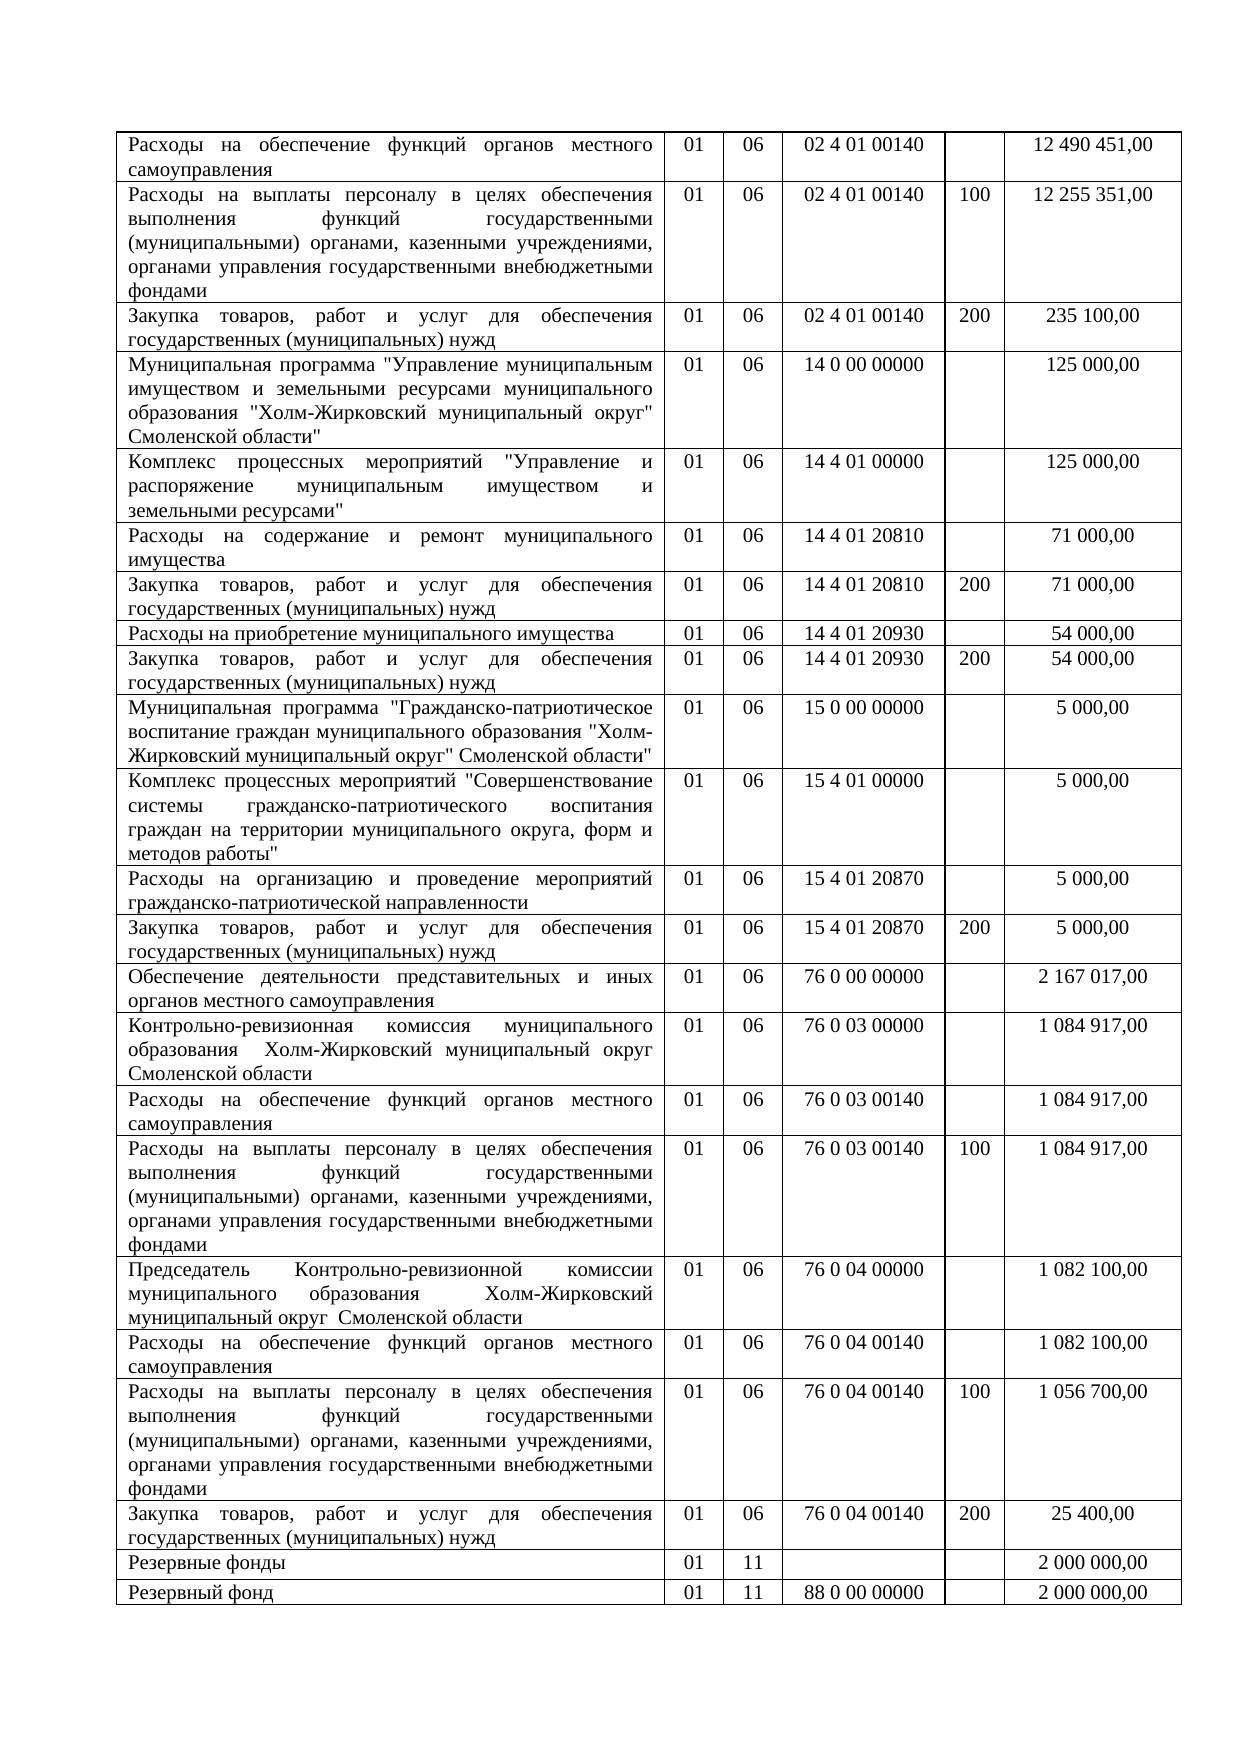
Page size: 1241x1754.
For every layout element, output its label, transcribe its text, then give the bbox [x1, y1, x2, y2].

table_cell 200 [946, 303, 1004, 351]
table_cell 235 100,00 [1005, 303, 1181, 351]
table_cell 06 [724, 915, 782, 963]
table_cell 15 0 00 00000 [783, 695, 944, 767]
table_cell 01 [665, 964, 723, 1012]
table_cell 01 [665, 1330, 723, 1378]
table_cell 06 [724, 182, 782, 302]
table_cell [946, 1013, 1004, 1085]
table_cell [946, 1330, 1004, 1378]
table_cell Комплекс процессных мероприятий "Совершенствование системы гражданско-патриотического воспитания граждан на территории муниципального округа, форм и методов работы" [117, 769, 664, 865]
table_cell 06 [724, 1257, 782, 1329]
table_cell [946, 352, 1004, 448]
table_cell 14 4 01 00000 [783, 449, 944, 522]
table_cell 06 [724, 1136, 782, 1256]
table_cell [946, 523, 1004, 571]
table_cell Расходы на выплаты персоналу в целях обеспечения выполнения функций государственными (муниципальными) органами, казенными учреждениями, органами управления государственными внебюджетными фондами [117, 182, 664, 302]
table_cell 76 0 00 00000 [783, 964, 944, 1012]
table_cell 71 000,00 [1005, 523, 1181, 571]
table_cell 06 [724, 352, 782, 448]
table_cell 76 0 04 00140 [783, 1379, 944, 1500]
table_cell 01 [665, 1501, 723, 1549]
table_cell [946, 449, 1004, 522]
table_cell Расходы на выплаты персоналу в целях обеспечения выполнения функций государственными (муниципальными) органами, казенными учреждениями, органами управления государственными внебюджетными фондами [117, 1379, 664, 1500]
table_cell 76 0 03 00000 [783, 1013, 944, 1085]
table_cell 5 000,00 [1005, 695, 1181, 767]
table_cell 01 [665, 303, 723, 351]
table_cell 02 4 01 00140 [783, 133, 944, 181]
table_cell [946, 1086, 1004, 1134]
table_cell 01 [665, 866, 723, 914]
table_cell 100 [946, 182, 1004, 302]
table_cell [946, 1550, 1004, 1579]
table_cell Комплекс процессных мероприятий "Управление и распоряжение муниципальным имуществом и земельными ресурсами" [117, 449, 664, 522]
table_cell 200 [946, 646, 1004, 694]
table_cell Председатель Контрольно-ревизионной комиссии муниципального образования Холм-Жирковский муниципальный округ Смоленской области [117, 1257, 664, 1329]
table_cell 01 [665, 1013, 723, 1085]
table_cell 01 [665, 1550, 723, 1579]
table_cell 1 056 700,00 [1005, 1379, 1181, 1500]
table_cell 54 000,00 [1005, 646, 1181, 694]
table_cell 01 [665, 182, 723, 302]
table_cell 125 000,00 [1005, 352, 1181, 448]
table_cell 01 [665, 523, 723, 571]
table_cell 06 [724, 1086, 782, 1134]
table_cell 01 [665, 1379, 723, 1500]
table_cell Муниципальная программа "Гражданско-патриотическое воспитание граждан муниципального образования "Холм-Жирковский муниципальный округ" Смоленской области" [117, 695, 664, 767]
table_cell 100 [946, 1379, 1004, 1500]
table_cell 06 [724, 1330, 782, 1378]
table_cell 12 255 351,00 [1005, 182, 1181, 302]
table_cell 5 000,00 [1005, 915, 1181, 963]
table_cell 01 [665, 449, 723, 522]
table_cell 25 400,00 [1005, 1501, 1181, 1549]
table_cell 11 [724, 1550, 782, 1579]
table_cell Закупка товаров, работ и услуг для обеспечения государственных (муниципальных) нужд [117, 572, 664, 620]
table_cell 01 [665, 1136, 723, 1256]
table_cell 76 0 04 00000 [783, 1257, 944, 1329]
table_cell Расходы на выплаты персоналу в целях обеспечения выполнения функций государственными (муниципальными) органами, казенными учреждениями, органами управления государственными внебюджетными фондами [117, 1136, 664, 1256]
table_cell 02 4 01 00140 [783, 303, 944, 351]
table_cell 06 [724, 769, 782, 865]
table_cell 06 [724, 303, 782, 351]
table_cell 01 [665, 915, 723, 963]
table_cell 1 084 917,00 [1005, 1136, 1181, 1256]
table_cell Расходы на обеспечение функций органов местного самоуправления [117, 1086, 664, 1134]
table_cell 01 [665, 646, 723, 694]
table_cell 06 [724, 449, 782, 522]
table_cell Закупка товаров, работ и услуг для обеспечения государственных (муниципальных) нужд [117, 646, 664, 694]
table_cell 76 0 04 00140 [783, 1330, 944, 1378]
table_cell 71 000,00 [1005, 572, 1181, 620]
table_cell 88 0 00 00000 [783, 1580, 944, 1604]
table_cell 01 [665, 1580, 723, 1604]
table_cell Расходы на приобретение муниципального имущества [117, 621, 664, 645]
table_cell 14 4 01 20810 [783, 572, 944, 620]
table_cell 02 4 01 00140 [783, 182, 944, 302]
table_cell 76 0 03 00140 [783, 1136, 944, 1256]
table_cell 1 084 917,00 [1005, 1086, 1181, 1134]
table_cell 14 0 00 00000 [783, 352, 944, 448]
table_cell [946, 133, 1004, 181]
table_cell Расходы на организацию и проведение мероприятий гражданско-патриотической направленности [117, 866, 664, 914]
table_cell 200 [946, 915, 1004, 963]
table_cell 01 [665, 1257, 723, 1329]
table_cell [946, 769, 1004, 865]
table_cell 01 [665, 769, 723, 865]
table_cell Расходы на обеспечение функций органов местного самоуправления [117, 1330, 664, 1378]
table_cell Закупка товаров, работ и услуг для обеспечения государственных (муниципальных) нужд [117, 1501, 664, 1549]
table_cell 06 [724, 572, 782, 620]
table_cell [946, 964, 1004, 1012]
table_cell [783, 1550, 944, 1579]
table_cell 1 082 100,00 [1005, 1257, 1181, 1329]
table_cell Закупка товаров, работ и услуг для обеспечения государственных (муниципальных) нужд [117, 915, 664, 963]
table_cell 06 [724, 695, 782, 767]
table_cell 200 [946, 572, 1004, 620]
table_cell 01 [665, 352, 723, 448]
table_cell Муниципальная программа "Управление муниципальным имуществом и земельными ресурсами муниципального образования "Холм-Жирковский муниципальный округ" Смоленской области" [117, 352, 664, 448]
table_cell 76 0 03 00140 [783, 1086, 944, 1134]
table_cell Расходы на обеспечение функций органов местного самоуправления [117, 133, 664, 181]
table_cell 06 [724, 1501, 782, 1549]
table_cell 100 [946, 1136, 1004, 1256]
table_cell 5 000,00 [1005, 866, 1181, 914]
table_cell 01 [665, 572, 723, 620]
table_cell Закупка товаров, работ и услуг для обеспечения государственных (муниципальных) нужд [117, 303, 664, 351]
table_cell Контрольно-ревизионная комиссия муниципального образования Холм-Жирковский муниципальный округ Смоленской области [117, 1013, 664, 1085]
table_cell 01 [665, 133, 723, 181]
table_cell [946, 621, 1004, 645]
table_cell 54 000,00 [1005, 621, 1181, 645]
table_cell Обеспечение деятельности представительных и иных органов местного самоуправления [117, 964, 664, 1012]
table_cell 06 [724, 964, 782, 1012]
table_cell 06 [724, 523, 782, 571]
table_cell [946, 1257, 1004, 1329]
table_cell 2 000 000,00 [1005, 1580, 1181, 1604]
table_cell 06 [724, 621, 782, 645]
table_cell 06 [724, 133, 782, 181]
table_cell 06 [724, 1013, 782, 1085]
table_cell 06 [724, 866, 782, 914]
table_cell 14 4 01 20930 [783, 646, 944, 694]
table_cell 01 [665, 621, 723, 645]
table_cell 5 000,00 [1005, 769, 1181, 865]
table_cell 15 4 01 00000 [783, 769, 944, 865]
table_cell 2 000 000,00 [1005, 1550, 1181, 1579]
table_cell 125 000,00 [1005, 449, 1181, 522]
table_cell 14 4 01 20930 [783, 621, 944, 645]
table_cell [946, 695, 1004, 767]
table_cell [946, 866, 1004, 914]
table_cell [946, 1580, 1004, 1604]
table_cell Резервные фонды [117, 1550, 664, 1579]
table_cell 11 [724, 1580, 782, 1604]
table_cell 1 082 100,00 [1005, 1330, 1181, 1378]
table_cell 1 084 917,00 [1005, 1013, 1181, 1085]
table_cell 06 [724, 646, 782, 694]
table_cell Расходы на содержание и ремонт муниципального имущества [117, 523, 664, 571]
table_cell 12 490 451,00 [1005, 133, 1181, 181]
table_cell 14 4 01 20810 [783, 523, 944, 571]
table_cell 2 167 017,00 [1005, 964, 1181, 1012]
table_cell 76 0 04 00140 [783, 1501, 944, 1549]
table_cell 01 [665, 1086, 723, 1134]
table_cell 200 [946, 1501, 1004, 1549]
table_cell 01 [665, 695, 723, 767]
table_cell Резервный фонд [117, 1580, 664, 1604]
table_cell 15 4 01 20870 [783, 866, 944, 914]
table_cell 15 4 01 20870 [783, 915, 944, 963]
table_cell 06 [724, 1379, 782, 1500]
